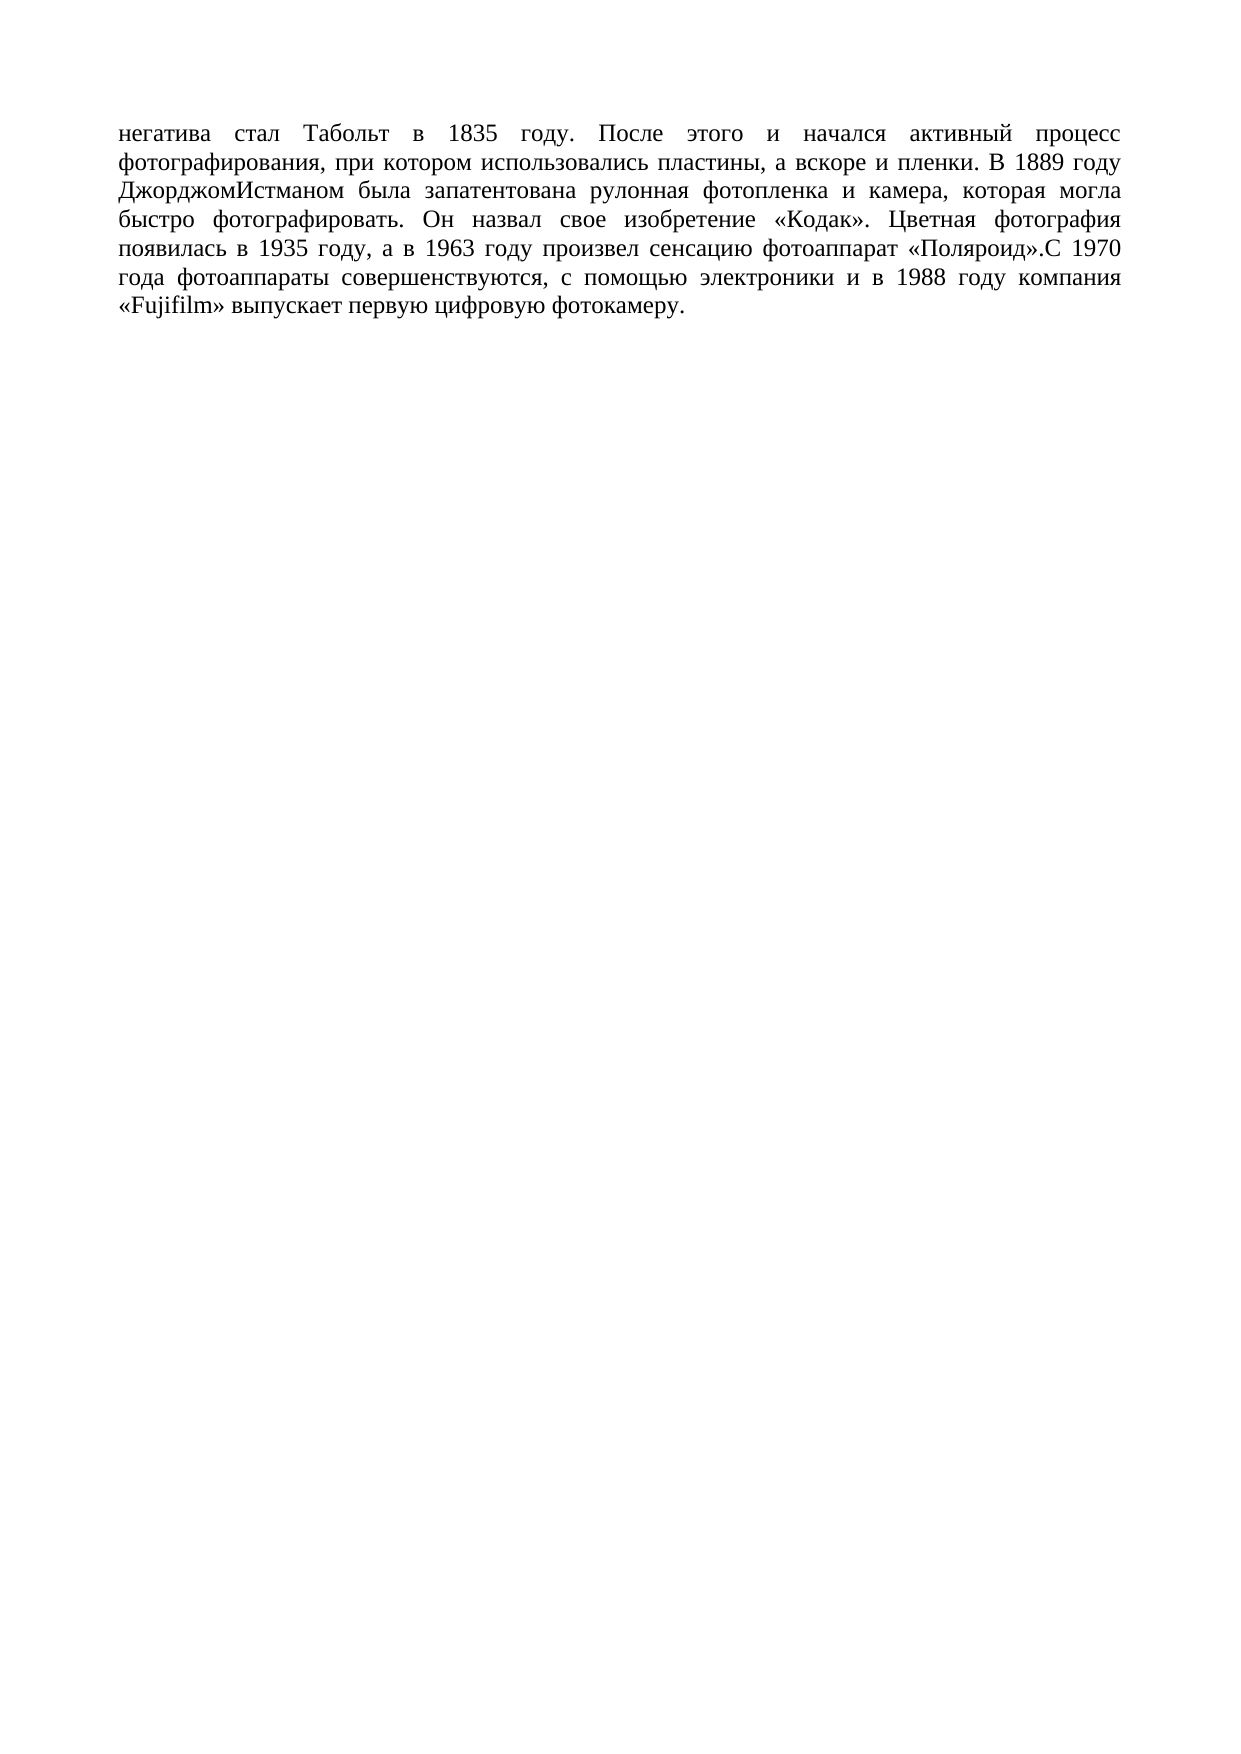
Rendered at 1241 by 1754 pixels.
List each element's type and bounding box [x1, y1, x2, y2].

text [118, 118, 1122, 319]
